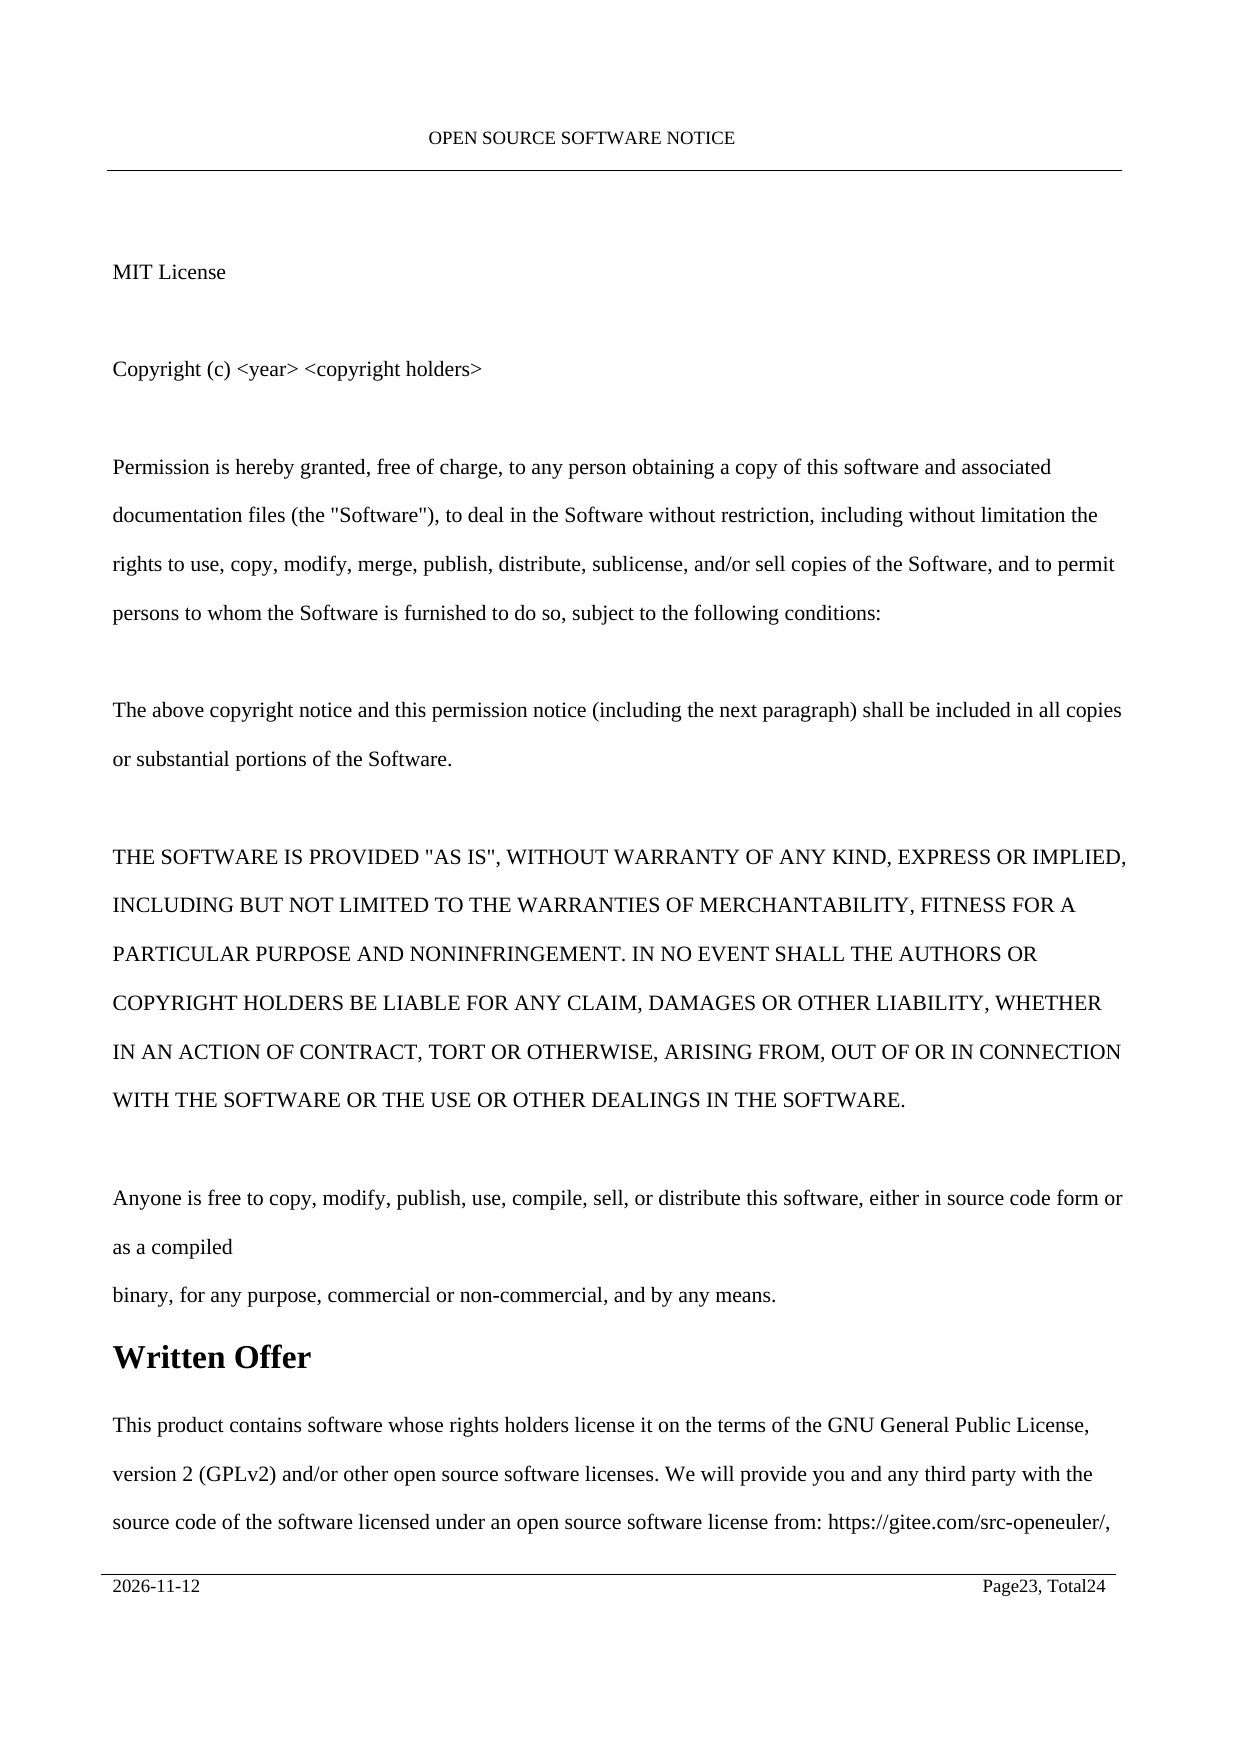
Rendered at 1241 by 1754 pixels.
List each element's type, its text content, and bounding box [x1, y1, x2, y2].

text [112, 1408, 1128, 1538]
text Written Offer [112, 1324, 1128, 1389]
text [112, 206, 1128, 1311]
